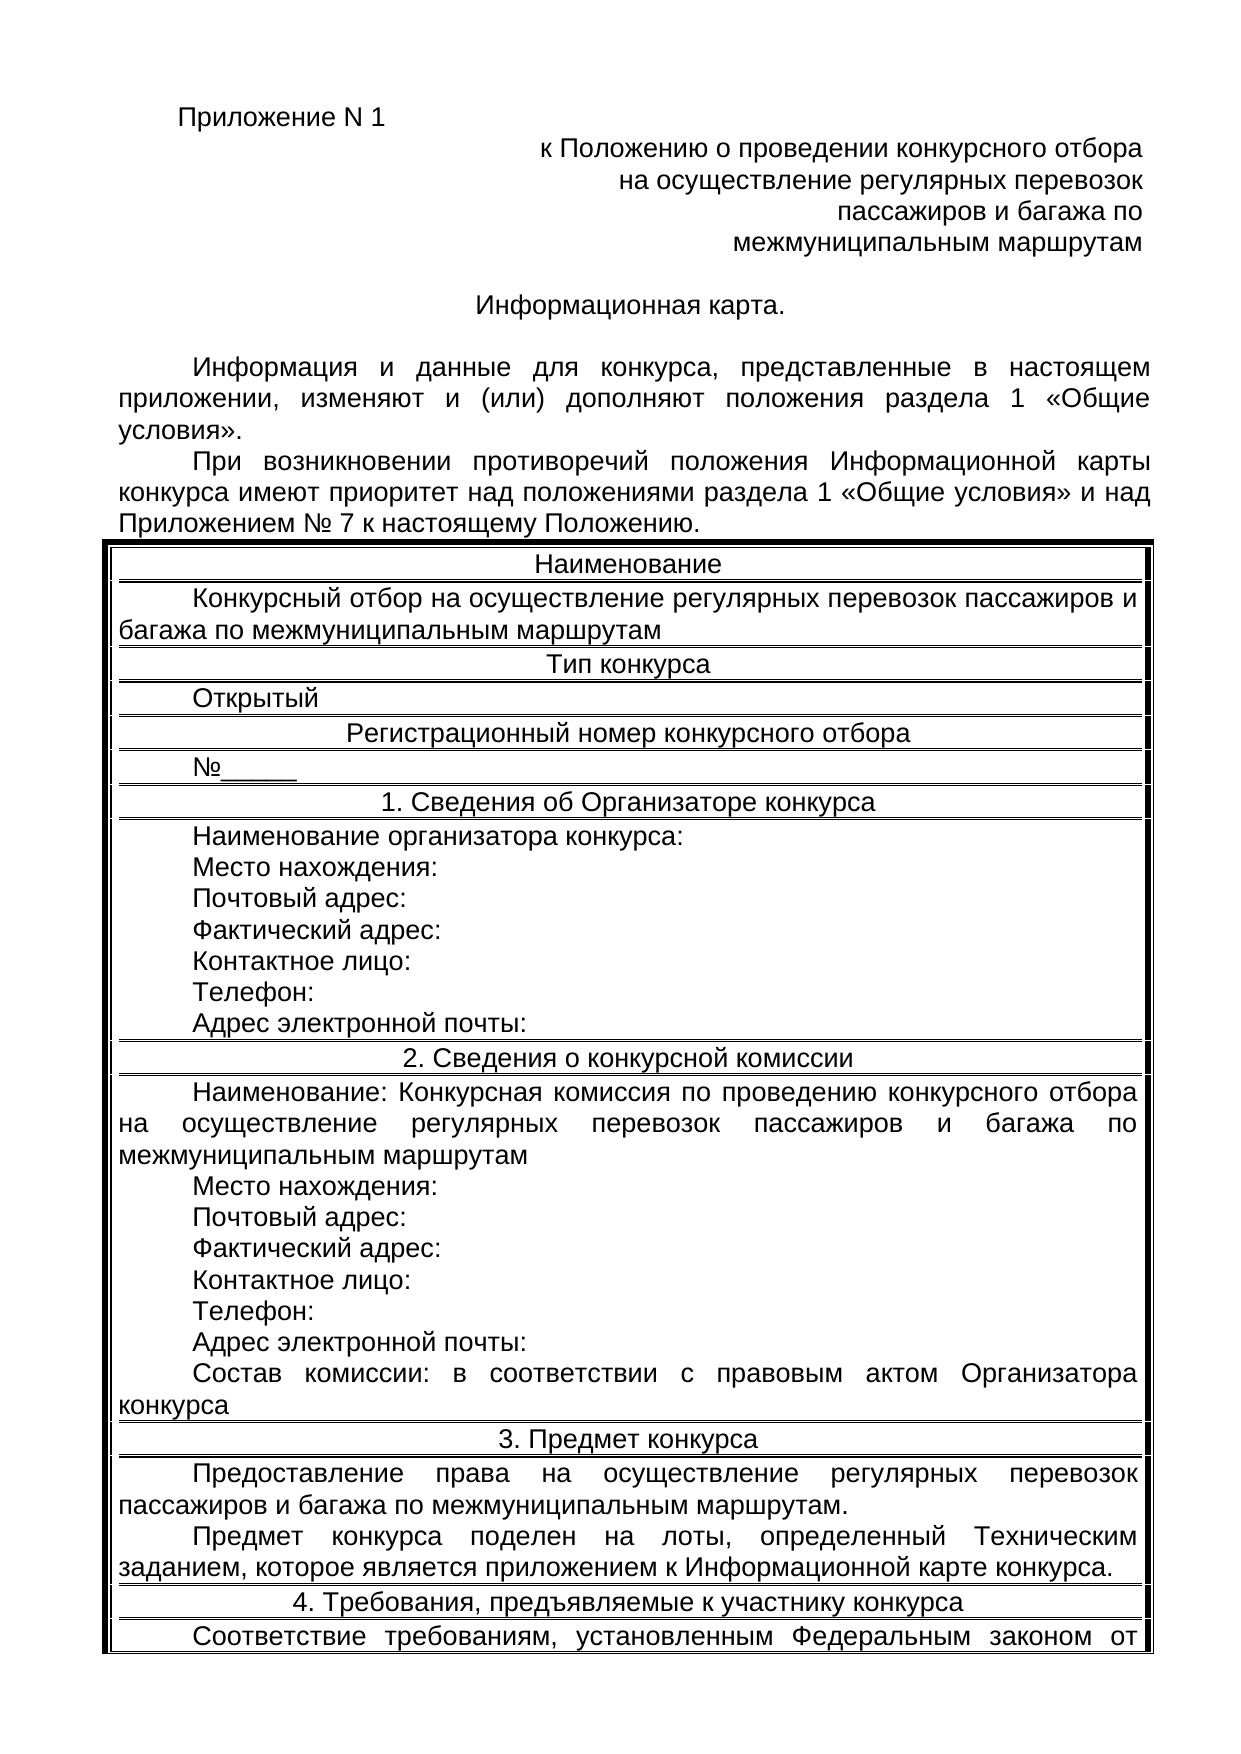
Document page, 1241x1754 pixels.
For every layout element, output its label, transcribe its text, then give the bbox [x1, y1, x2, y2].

table_header Наименование [112, 548, 1145, 579]
table_cell 4. Требования, предъявляемые к участнику конкурса [112, 1583, 1149, 1617]
table_cell Наименование: Конкурсная комиссия по проведению конкурсного отбора на осуществление регулярных перевозок пассажиров и багажа по межмуниципальным маршрутам Место нахождения: Почтовый адрес: Фактический адрес: Контактное лицо: Телефон: Адрес электронной почты: Состав комиссии: в соответствии с правовым актом Организатора конкурса [108, 1073, 1149, 1420]
table_cell Конкурсный отбор на осуществление регулярных перевозок пассажиров и багажа по межмуниципальным маршрутам [108, 579, 1149, 645]
table_cell 2. Сведения о конкурсной комиссии [112, 1039, 1149, 1073]
text пассажиров и багажа по [118, 195, 1143, 226]
table_cell Тип конкурса [108, 645, 1149, 679]
table_cell Наименование организатора конкурса: Место нахождения: Почтовый адрес: Фактический адрес: Контактное лицо: Телефон: Адрес электронной почты: [112, 817, 1149, 1039]
table_cell Предоставление права на осуществление регулярных перевозок пассажиров и багажа по межмуниципальным маршрутам. Предмет конкурса поделен на лоты, определенный Техническим заданием, которое является приложением к Информационной карте конкурса. [108, 1454, 1149, 1582]
text межмуниципальным маршрутам [118, 226, 1143, 257]
text Информационная карта. [118, 289, 1143, 320]
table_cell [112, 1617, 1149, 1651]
table_cell Регистрационный номер конкурсного отбора [112, 714, 1149, 748]
table_cell №_____ [108, 748, 1149, 782]
text на осуществление регулярных перевозок [118, 164, 1143, 195]
table_cell Открытый [108, 679, 1149, 714]
text При возникновении противоречий положения Информационной карты конкурса имеют приоритет над положениями раздела 1 «Общие условия» и над Приложением № 7 к настоящему Положению. [118, 445, 1152, 539]
table_cell 3. Предмет конкурса [108, 1420, 1149, 1454]
table_cell 1. Сведения об Организаторе конкурса [112, 783, 1149, 817]
list 9.7. Договор по результатам Конкурса заключается на срок не более 36 месяцев. Приложение N 1 [118, 101, 1152, 132]
text Информация и данные для конкурса, представленные в настоящем приложении, изменяют и (или) дополняют положения раздела 1 «Общие условия». [118, 351, 1152, 445]
text к Положению о проведении конкурсного отбора [118, 132, 1143, 164]
